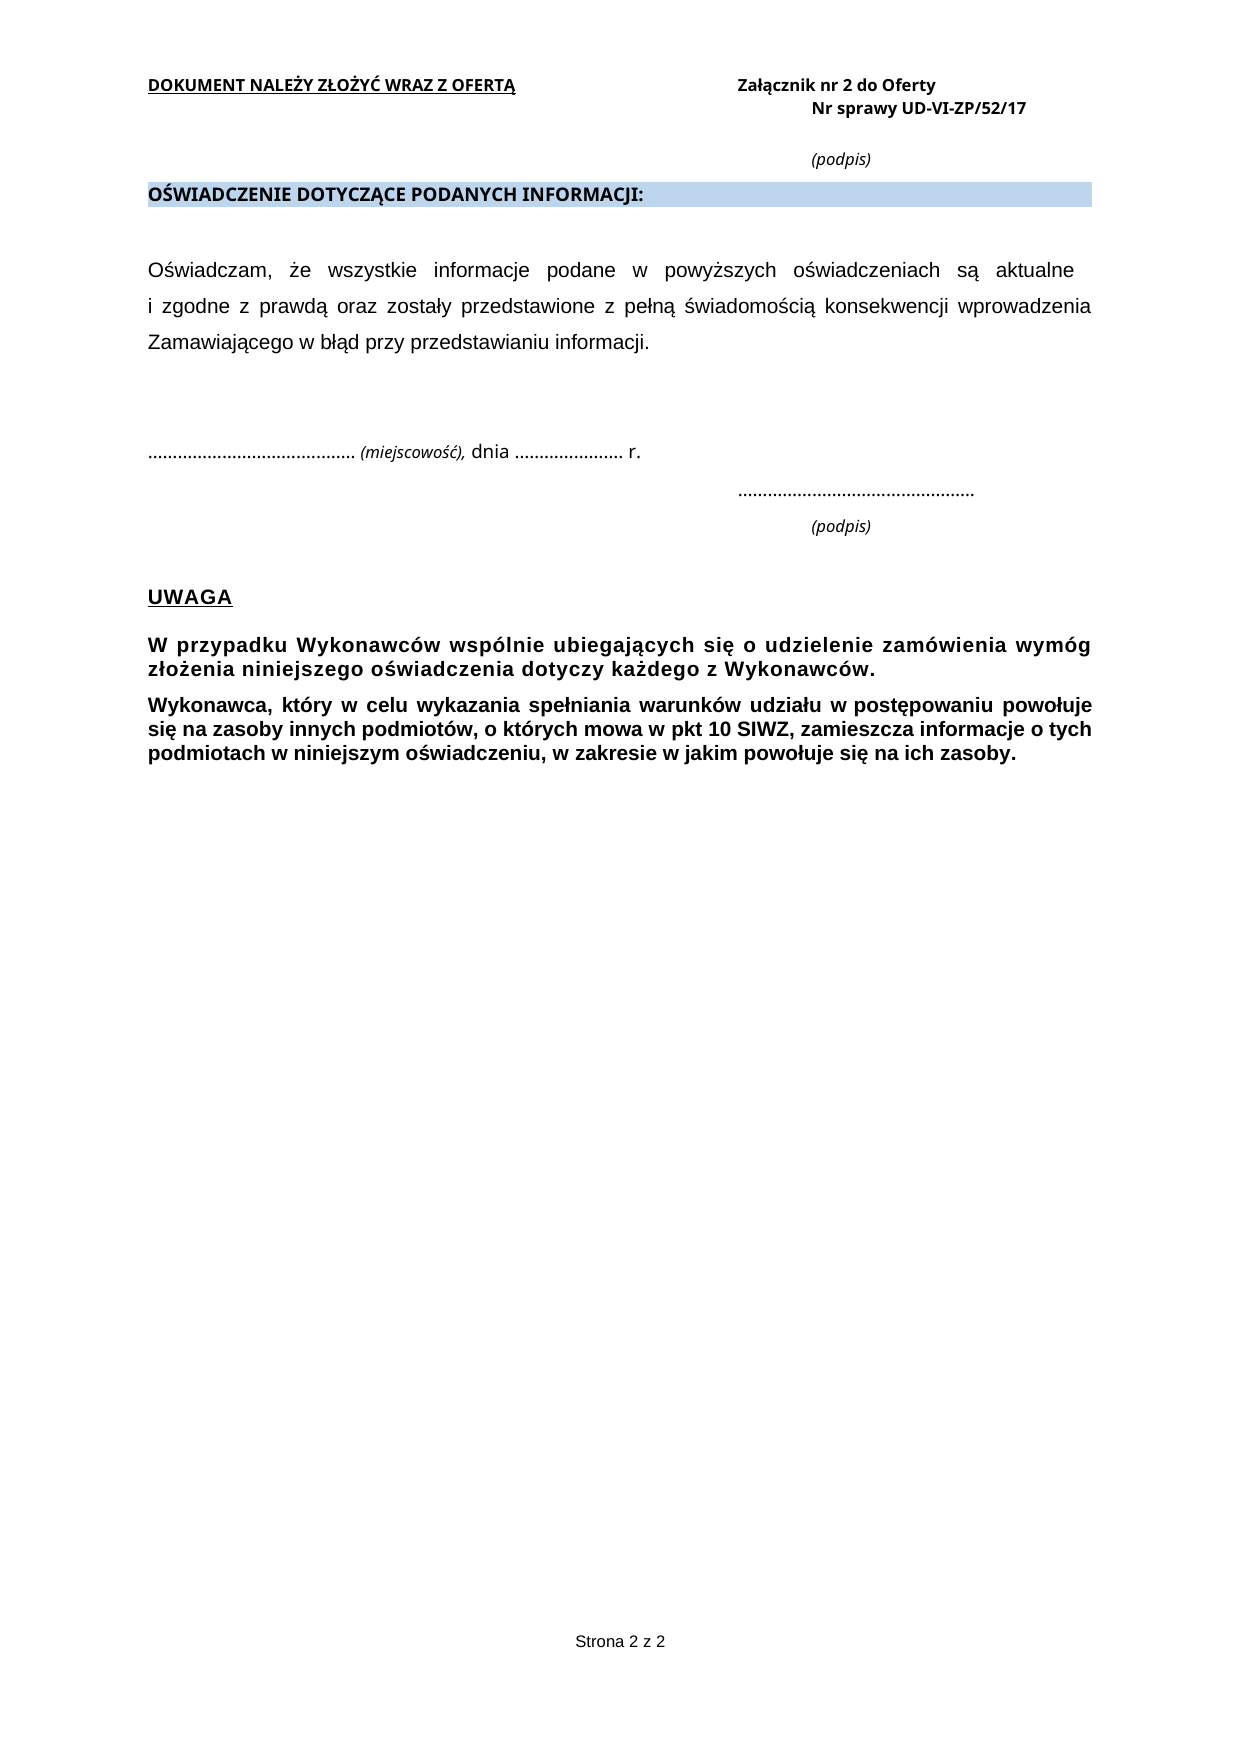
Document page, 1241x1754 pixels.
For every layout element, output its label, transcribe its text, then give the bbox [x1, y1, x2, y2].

text (podpis) [738, 148, 1092, 170]
text ………………………………………… [148, 476, 1092, 502]
text Oświadczam, że wszystkie informacje podane w powyższych oświadczeniach są aktualne i zgodne z prawdą oraz zostały przedstawione z pełną świadomością konsekwencji wprowadzenia Zamawiającego w błąd przy przedstawianiu informacji. [148, 258, 1092, 354]
text UWAGA [148, 584, 1092, 608]
text OŚWIADCZENIE DOTYCZĄCE PODANYCH INFORMACJI: [148, 182, 1092, 207]
text Wykonawca, który w celu wykazania spełniania warunków udziału w postępowaniu powołuje się na zasoby innych podmiotów, o których mowa w pkt 10 SIWZ, zamieszcza informacje o tych podmiotach w niniejszym oświadczeniu, w zakresie w jakim powołuje się na ich zasoby. [148, 693, 1092, 765]
text W przypadku Wykonawców wspólnie ubiegających się o udzielenie zamówienia wymóg złożenia niniejszego oświadczenia dotyczy każdego z Wykonawców. [148, 632, 1092, 680]
text (podpis) [738, 514, 1092, 537]
text ………………………….….……. (miejscowość), dnia …………………. r. [148, 438, 1092, 463]
